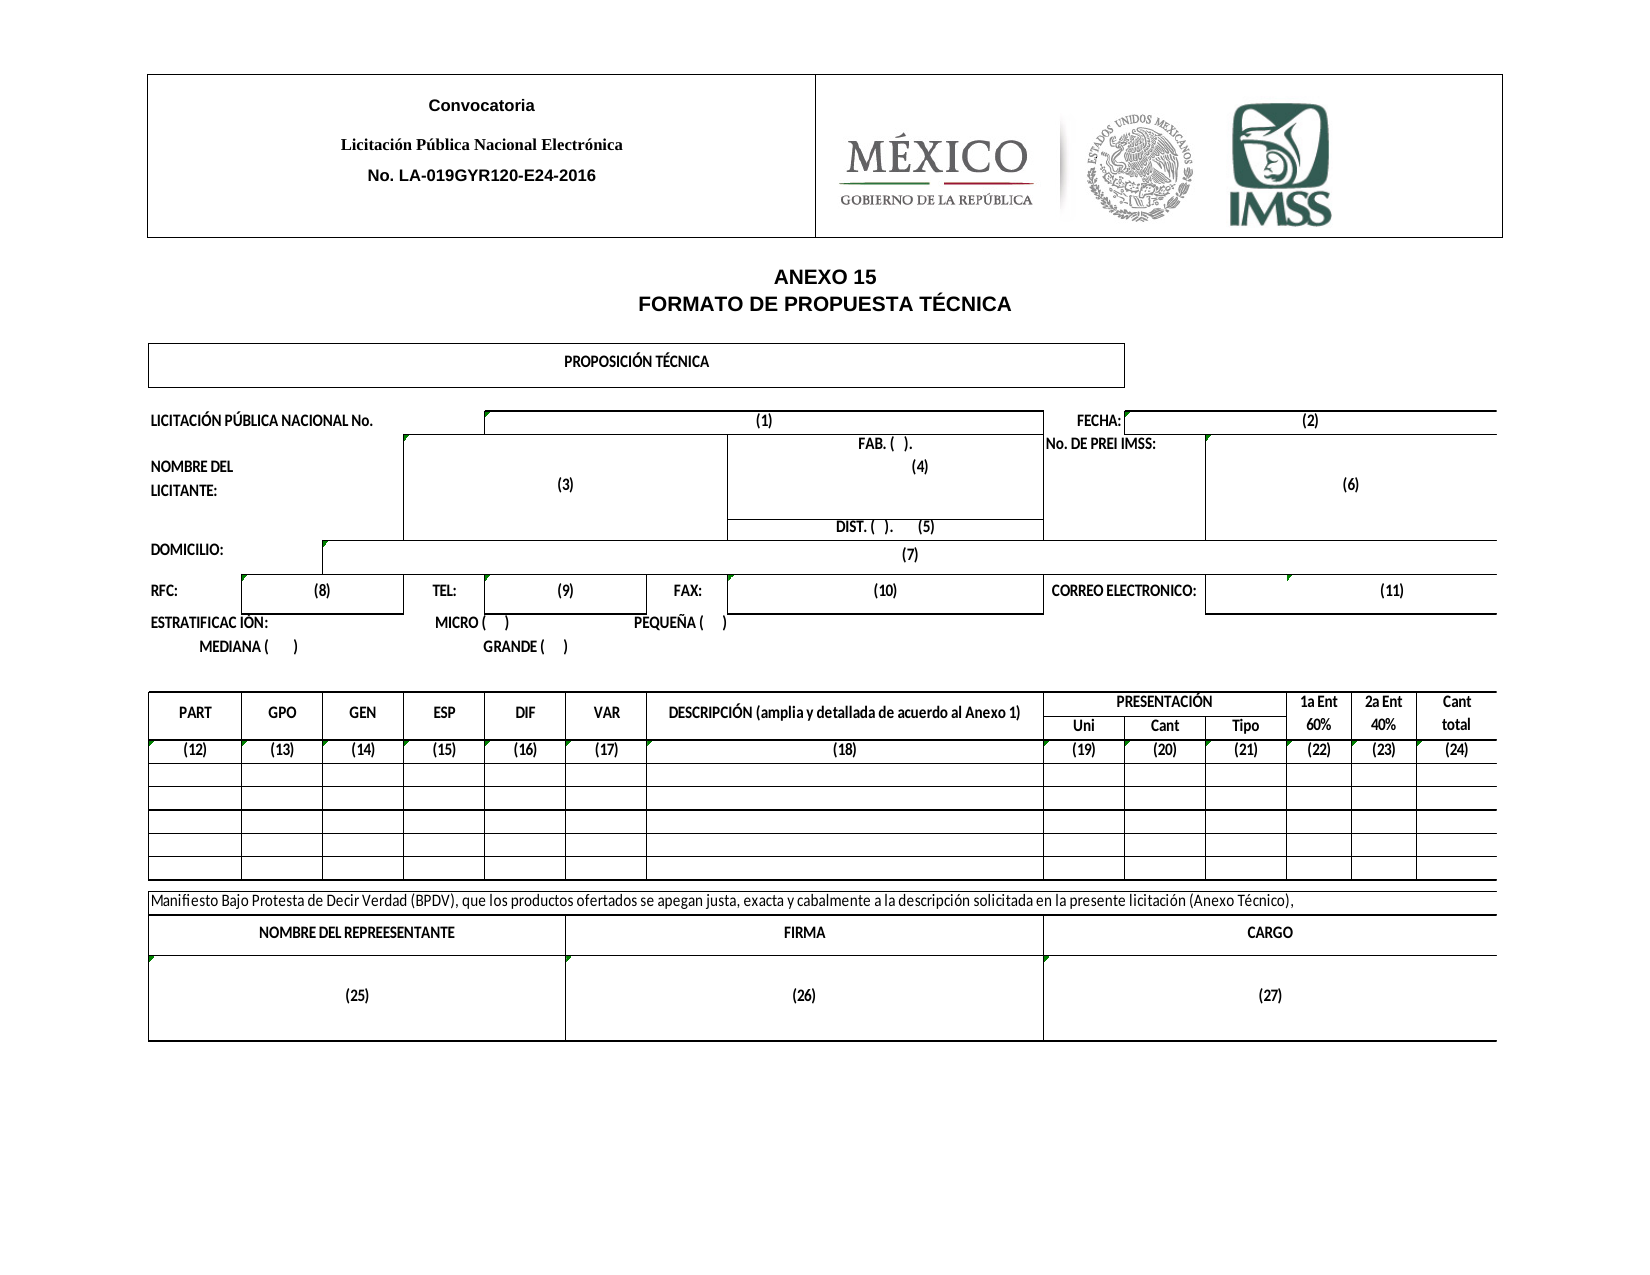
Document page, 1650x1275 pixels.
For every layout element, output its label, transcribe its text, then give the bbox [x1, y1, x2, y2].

subtitle ANEXO 15 [148, 264, 1502, 288]
picture [1225, 93, 1333, 233]
subtitle FORMATO DE PROPUESTA TÉCNICA [148, 292, 1502, 316]
picture [837, 101, 1197, 233]
